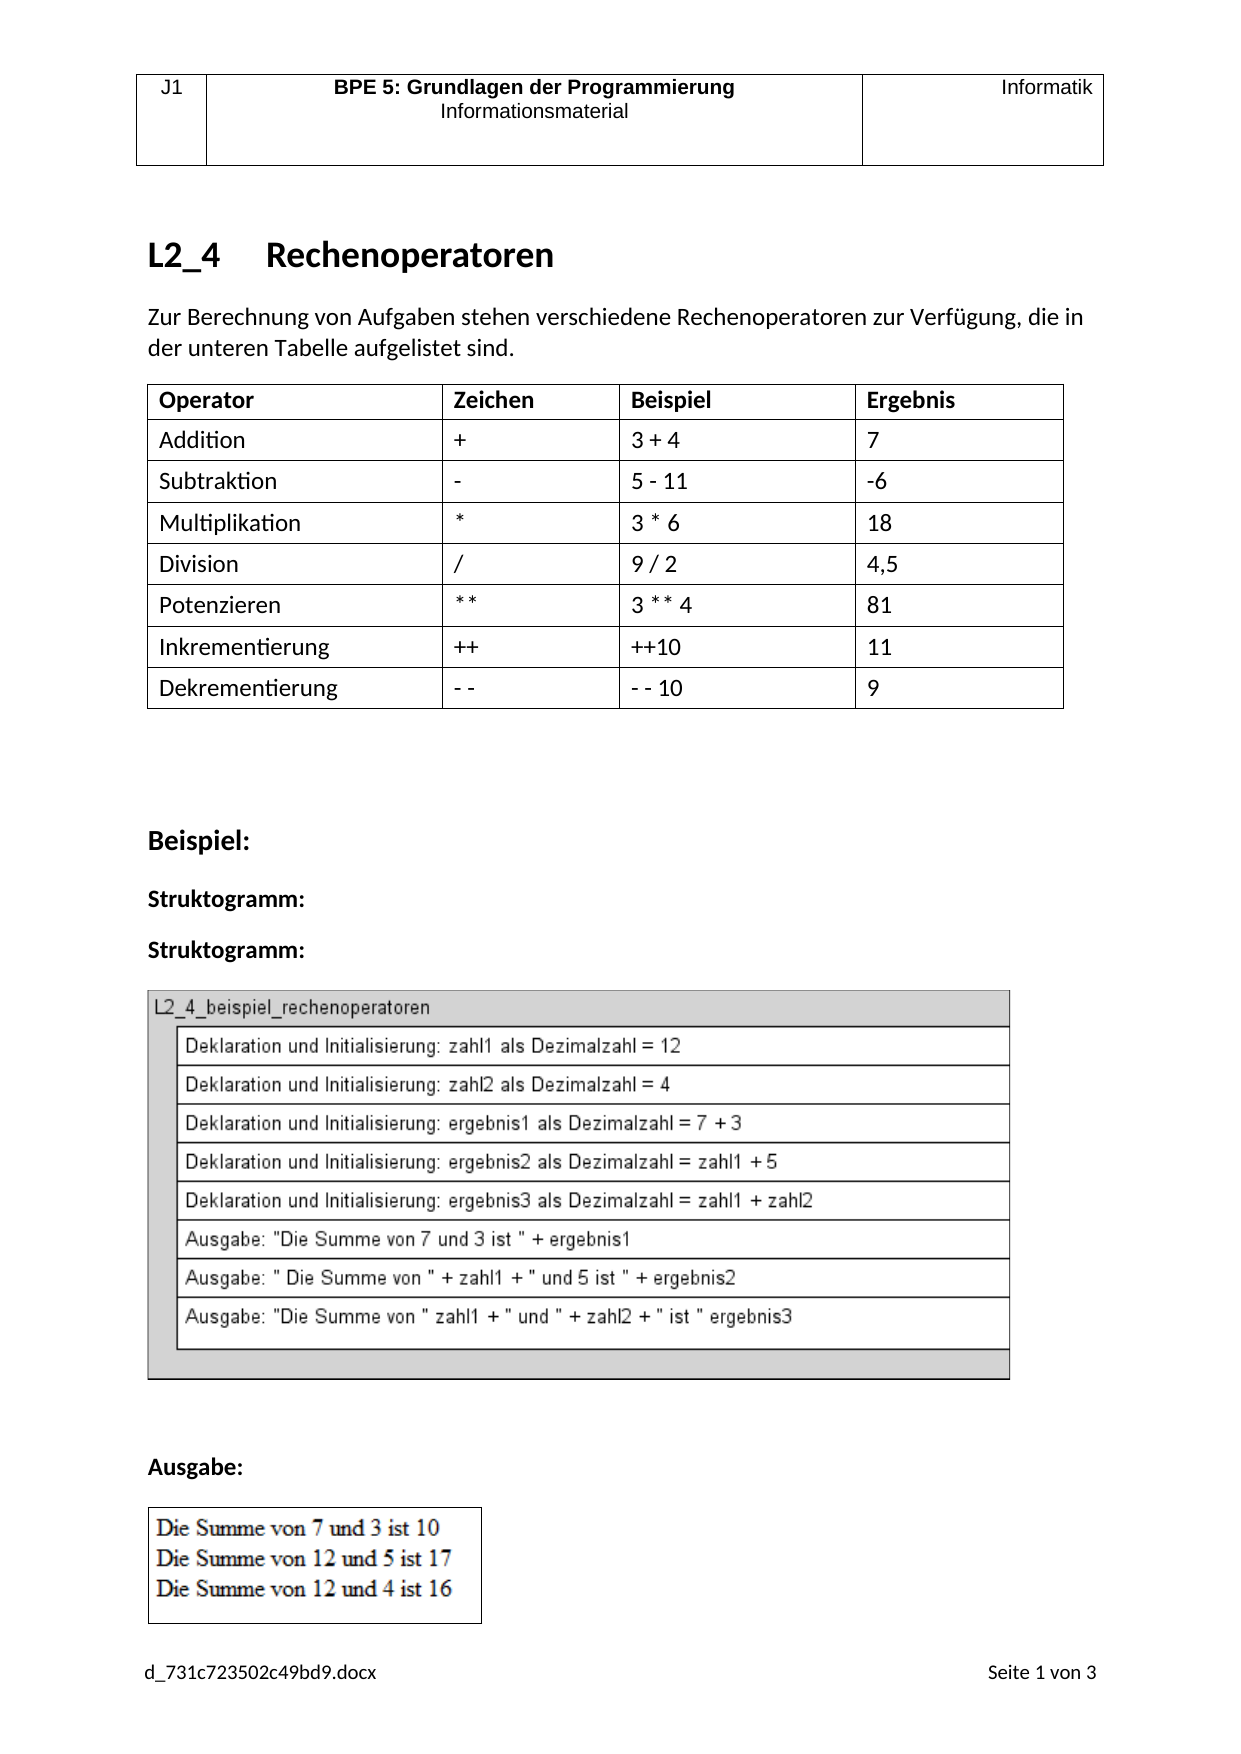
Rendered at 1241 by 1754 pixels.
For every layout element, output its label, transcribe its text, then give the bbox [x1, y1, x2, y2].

table_cell 3 + 4 [620, 420, 855, 460]
table_cell - [443, 461, 619, 502]
text Struktogramm: [148, 934, 1092, 964]
table_cell 11 [856, 627, 1063, 667]
table_cell 3 * 6 [620, 503, 855, 543]
picture [147, 990, 1011, 1380]
table_cell ++ [443, 627, 619, 667]
table_cell -6 [856, 461, 1063, 502]
table_cell + [443, 420, 619, 460]
table_cell Inkrementierung [148, 627, 442, 667]
table_header Zeichen [443, 385, 619, 419]
table_cell ++10 [620, 627, 855, 667]
table_cell 4,5 [856, 544, 1063, 584]
table_cell * [443, 503, 619, 543]
table_cell ** [443, 585, 619, 626]
picture [149, 1508, 481, 1623]
table_cell / [443, 544, 619, 584]
text Struktogramm: [148, 883, 1092, 913]
table_cell 5 - 11 [620, 461, 855, 502]
text Ausgabe: [148, 1451, 1092, 1481]
table_cell Potenzieren [148, 585, 442, 626]
table_cell - - 10 [620, 668, 855, 708]
subtitle L2_4 Rechenoperatoren [148, 231, 1092, 277]
list Beispiel: [148, 822, 1092, 858]
table_cell - - [443, 668, 619, 708]
table_cell 9 [856, 668, 1063, 708]
table_cell 81 [856, 585, 1063, 626]
table_cell 9 / 2 [620, 544, 855, 584]
table_cell 7 [856, 420, 1063, 460]
table_header Beispiel [620, 385, 855, 419]
table_cell Dekrementierung [148, 668, 442, 708]
table_cell Subtraktion [148, 461, 442, 502]
table_cell 18 [856, 503, 1063, 543]
table_cell Division [148, 544, 442, 584]
list Zur Berechnung von Aufgaben stehen verschiedene Rechenoperatoren zur Verfügung, die in der unteren Tabelle aufgelistet sind. [148, 302, 1092, 363]
table_cell Multiplikation [148, 503, 442, 543]
table_cell 3 ** 4 [620, 585, 855, 626]
table_header Operator [148, 385, 442, 419]
table_cell Addition [148, 420, 442, 460]
table_header Ergebnis [856, 385, 1063, 419]
